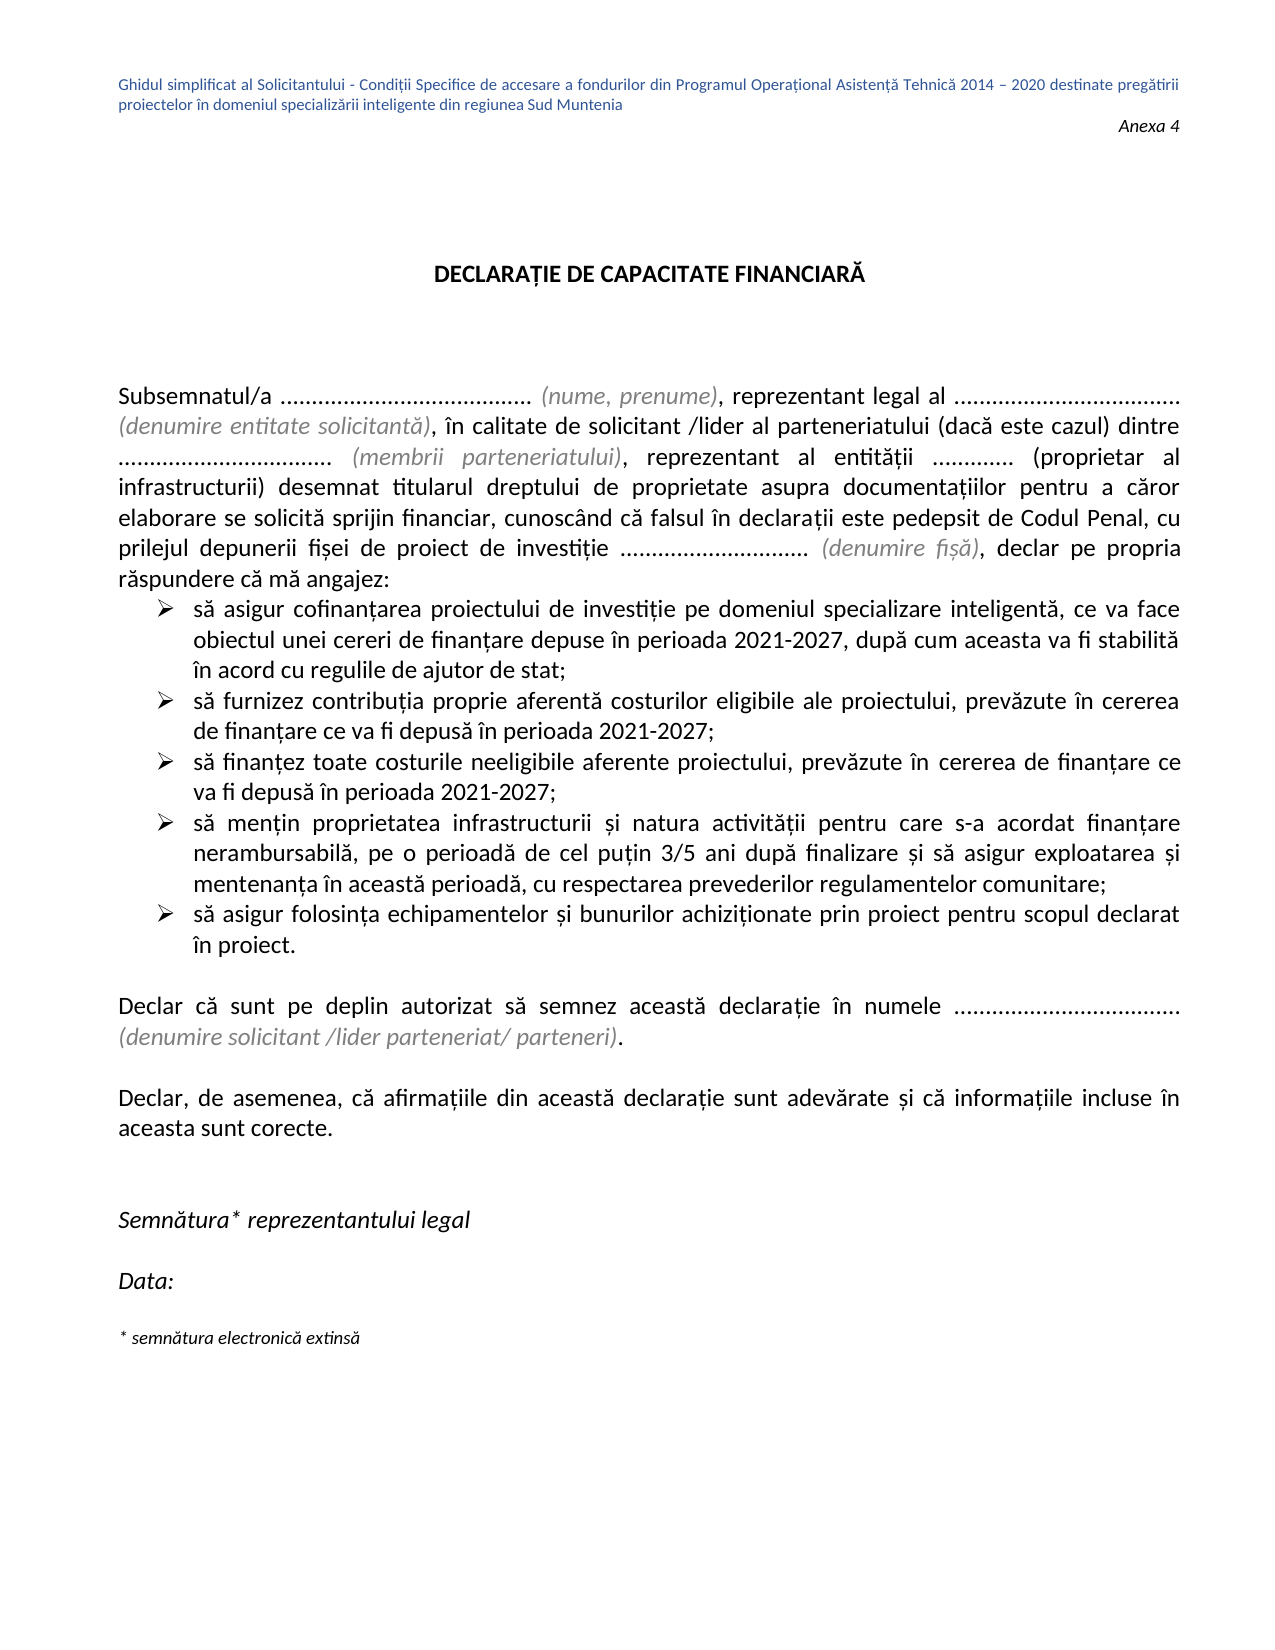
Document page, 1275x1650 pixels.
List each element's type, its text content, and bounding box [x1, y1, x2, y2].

text * semnătura electronică extinsă [118, 1326, 1181, 1349]
list să asigur cofinanțarea proiectului de investiție pe domeniul specializare inteligentă, ce va face obiectul unei cereri de finanțare depuse în perioada 2021-2027, după cum aceasta va fi stabilită în acord cu regulile de ajutor de stat; [156, 593, 1181, 685]
text Declar că sunt pe deplin autorizat să semnez această declaraţie în numele .................................... (denumire solicitant /lider parteneriat/ parteneri). [118, 990, 1181, 1051]
list să finanţez toate costurile neeligibile aferente proiectului, prevăzute în cererea de finanțare ce va fi depusă în perioada 2021-2027; [156, 746, 1181, 807]
list să furnizez contribuţia proprie aferentă costurilor eligibile ale proiectului, prevăzute în cererea de finanțare ce va fi depusă în perioada 2021-2027; [156, 685, 1181, 746]
text Subsemnatul/a ........................................ (nume, prenume), reprezentant legal al .................................... (denumire entitate solicitantă), în calitate de solicitant /lider al parteneriatului (dacă este cazul) dintre .................................. (membrii parteneriatului), reprezentant al entității ............. (proprietar al infrastructurii) desemnat titularul dreptului de proprietate asupra documentațiilor pentru a căror elaborare se solicită sprijin financiar, cunoscând că falsul în declaraţii este pedepsit de Codul Penal, cu prilejul depunerii fișei de proiect de investiție .............................. (denumire fișă), declar pe propria răspundere că mă angajez: [118, 380, 1181, 593]
text Data: [118, 1265, 1181, 1295]
list să menţin proprietatea infrastructurii şi natura activităţii pentru care s-a acordat finanţare nerambursabilă, pe o perioadă de cel puţin 3/5 ani după finalizare şi să asigur exploatarea şi mentenanţa în această perioadă, cu respectarea prevederilor regulamentelor comunitare; [156, 807, 1181, 899]
text Declar, de asemenea, că afirmaţiile din această declaraţie sunt adevărate şi că informaţiile incluse în aceasta sunt corecte. [118, 1082, 1181, 1143]
list să asigur folosinţa echipamentelor şi bunurilor achiziţionate prin proiect pentru scopul declarat în proiect. [156, 899, 1181, 960]
text DECLARAŢIE DE CAPACITATE FINANCIARĂ [118, 258, 1181, 288]
text Semnătura* reprezentantului legal [118, 1204, 1181, 1234]
